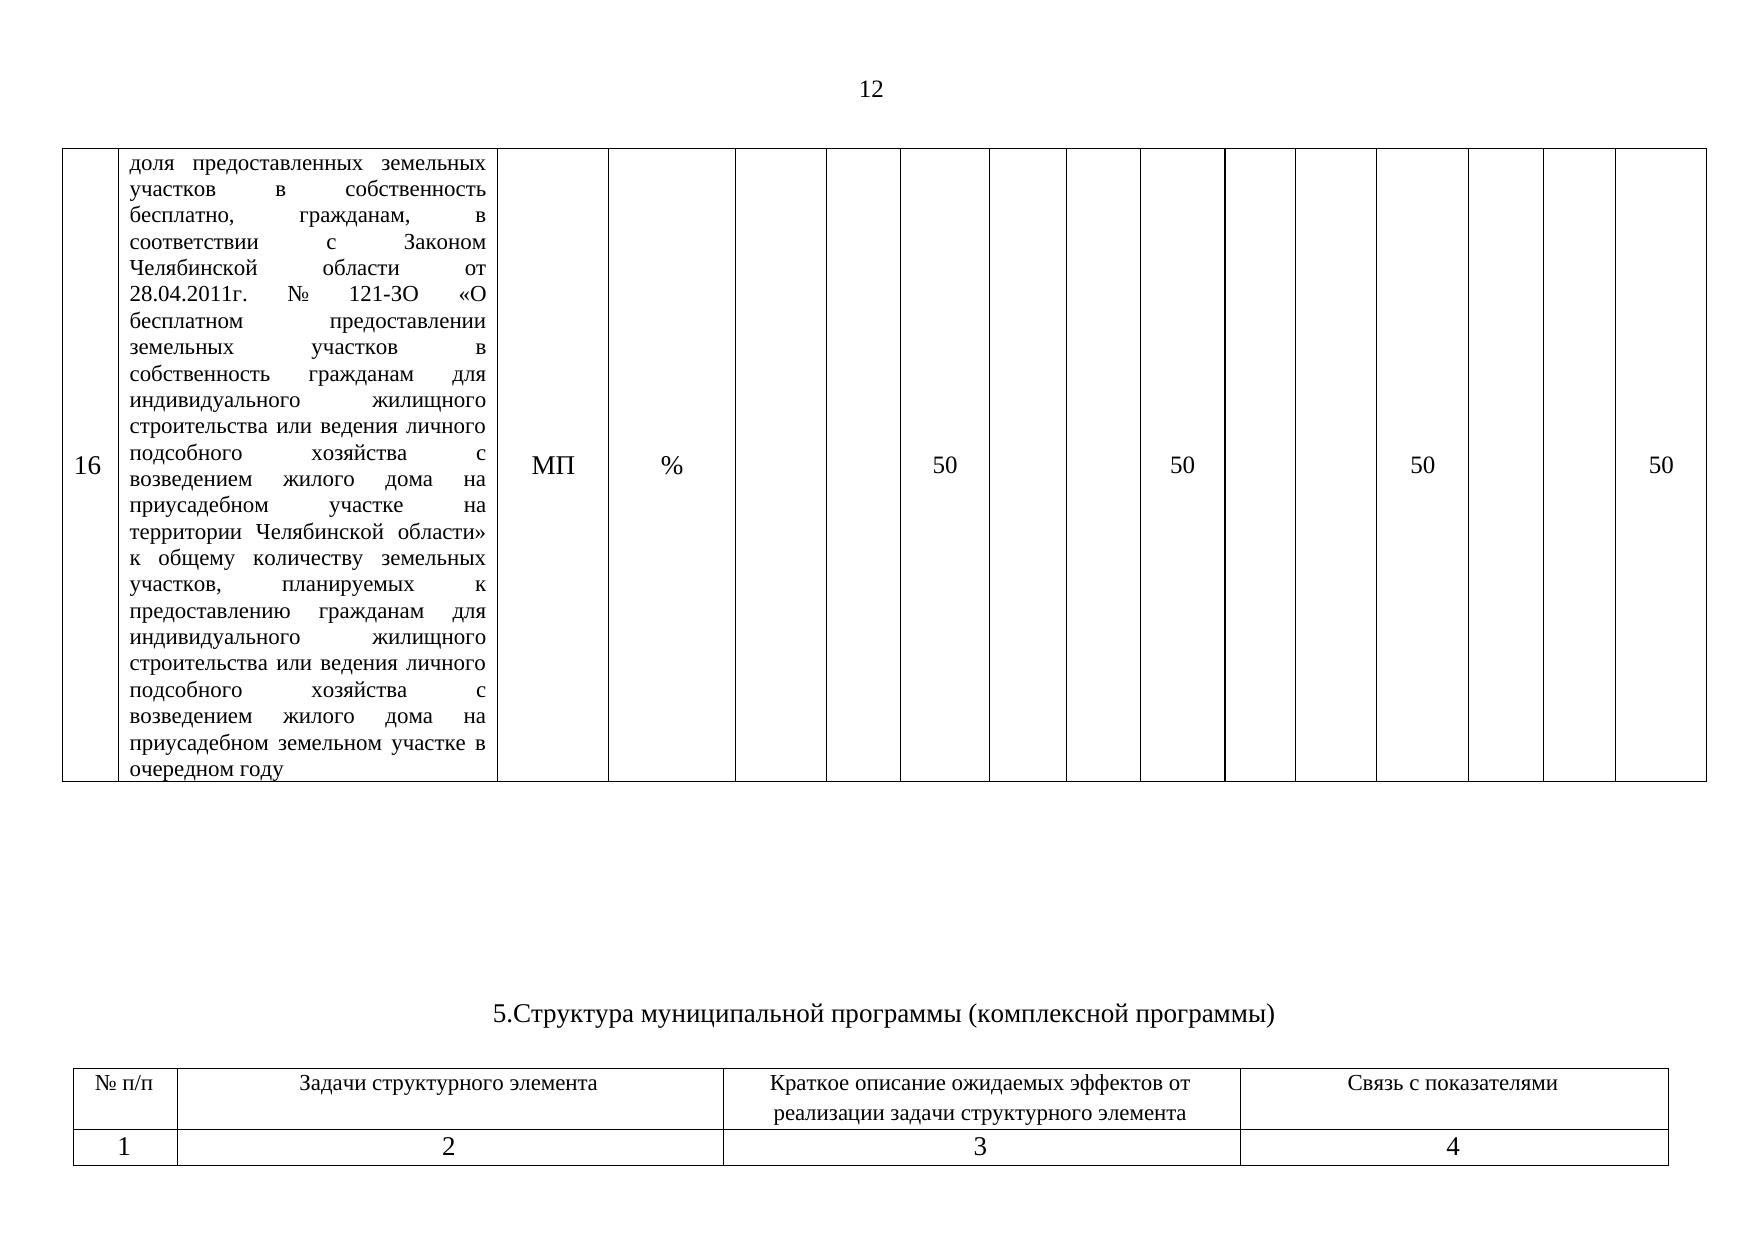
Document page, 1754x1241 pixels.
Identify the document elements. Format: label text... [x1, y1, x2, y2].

table_cell 16 [63, 149, 118, 781]
table_cell 3 [724, 1130, 1240, 1165]
table_cell [1296, 149, 1376, 781]
table_cell 50 [1377, 149, 1468, 781]
table_cell 2 [178, 1130, 723, 1165]
table_header Краткое описание ожидаемых эффектов от реализации задачи структурного элемента [724, 1069, 1240, 1129]
table_cell [1469, 149, 1543, 781]
table_cell 50 [1616, 149, 1706, 781]
text 5.Структура муниципальной программы (комплексной программы) [97, 997, 1672, 1028]
table_header Связь с показателями [1241, 1069, 1668, 1129]
table_cell 50 [1141, 149, 1224, 781]
table_cell 50 [901, 149, 989, 781]
table_cell [990, 149, 1066, 781]
table_cell [1544, 149, 1615, 781]
table_cell [736, 149, 826, 781]
table_cell [1067, 149, 1140, 781]
table_cell [827, 149, 900, 781]
table_cell МП [498, 149, 608, 781]
table_header № п/п [74, 1069, 177, 1129]
table_header Задачи структурного элемента [178, 1069, 723, 1129]
table_cell % [609, 149, 735, 781]
table_cell [1226, 149, 1295, 781]
table_cell 4 [1241, 1130, 1668, 1165]
table_cell 1 [74, 1130, 177, 1165]
table_cell доля предоставленных земельных участков в собственность бесплатно, гражданам, в соответствии с Законом Челябинской области от 28.04.2011г. № 121-ЗО «О бесплатном предоставлении земельных участков в собственность гражданам для индивидуального жилищного строительства или ведения личного подсобного хозяйства с возведением жилого дома на приусадебном участке на территории Челябинской области» к общему количеству земельных участков, планируемых к предоставлению гражданам для индивидуального жилищного строительства или ведения личного подсобного хозяйства с возведением жилого дома на приусадебном земельном участке в очередном году [119, 149, 497, 781]
